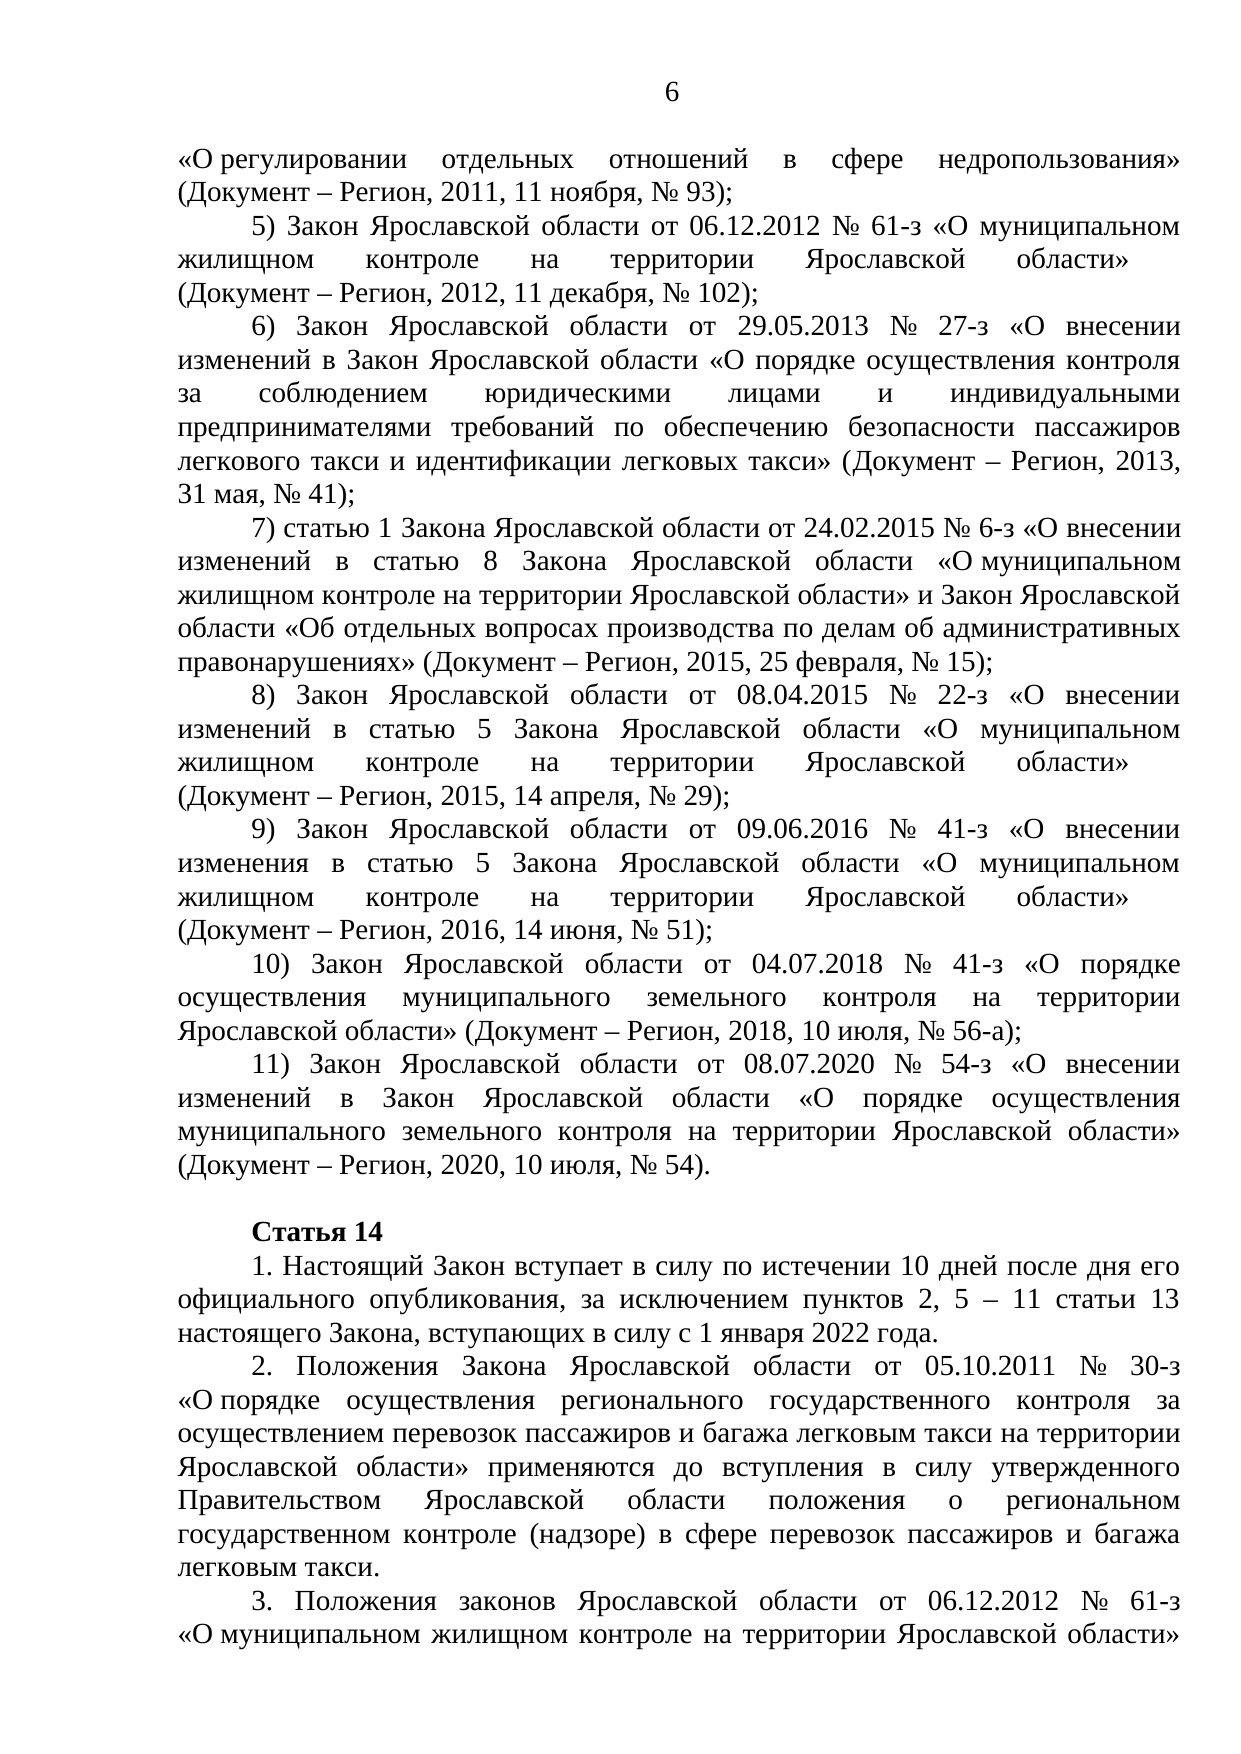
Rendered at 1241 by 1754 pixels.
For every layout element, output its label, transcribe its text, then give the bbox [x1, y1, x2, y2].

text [177, 1583, 1181, 1650]
text 7) статью 1 Закона Ярославской области от 24.02.2015 № 6-з «О внесении изменений в статью 8 Закона Ярославской области «О муниципальном жилищном контроле на территории Ярославской области» и Закон Ярославской области «Об отдельных вопросах производства по делам об административных правонарушениях» (Документ – Регион, 2015, 25 февраля, № 15); [177, 510, 1181, 677]
text 6) Закон Ярославской области от 29.05.2013 № 27-з «О внесении изменений в Закон Ярославской области «О порядке осуществления контроля за соблюдением юридическими лицами и индивидуальными предпринимателями требований по обеспечению безопасности пассажиров легкового такси и идентификации легковых такси» (Документ – Регион, 2013, 31 мая, № 41); [177, 308, 1181, 510]
text 1. Настоящий Закон вступает в силу по истечении 10 дней после дня его официального опубликования, за исключением пунктов 2, 5 – 11 статьи 13 настоящего Закона, вступающих в силу с 1 января 2022 года. [177, 1248, 1181, 1348]
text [177, 141, 1181, 208]
text 9) Закон Ярославской области от 09.06.2016 № 41-з «О внесении изменения в статью 5 Закона Ярославской области «О муниципальном жилищном контроле на территории Ярославской области» (Документ – Регион, 2016, 14 июня, № 51); [177, 812, 1181, 946]
text 11) Закон Ярославской области от 08.07.2020 № 54-з «О внесении изменений в Закон Ярославской области «О порядке осуществления муниципального земельного контроля на территории Ярославской области» (Документ – Регион, 2020, 10 июля, № 54). [177, 1046, 1181, 1181]
text 10) Закон Ярославской области от 04.07.2018 № 41-з «О порядке осуществления муниципального земельного контроля на территории Ярославской области» (Документ – Регион, 2018, 10 июля, № 56-а); [177, 946, 1181, 1046]
text 8) Закон Ярославской области от 08.04.2015 № 22-з «О внесении изменений в статью 5 Закона Ярославской области «О муниципальном жилищном контроле на территории Ярославской области» (Документ – Регион, 2015, 14 апреля, № 29); [177, 677, 1181, 812]
text 2. Положения Закона Ярославской области от 05.10.2011 № 30-з «О порядке осуществления регионального государственного контроля за осуществлением перевозок пассажиров и багажа легковым такси на территории Ярославской области» применяются до вступления в силу утвержденного Правительством Ярославской области положения о региональном государственном контроле (надзоре) в сфере перевозок пассажиров и багажа легковым такси. [177, 1348, 1181, 1583]
text 5) Закон Ярославской области от 06.12.2012 № 61-з «О муниципальном жилищном контроле на территории Ярославской области» (Документ – Регион, 2012, 11 декабря, № 102); [177, 208, 1181, 308]
text Статья 14 [177, 1214, 1181, 1248]
